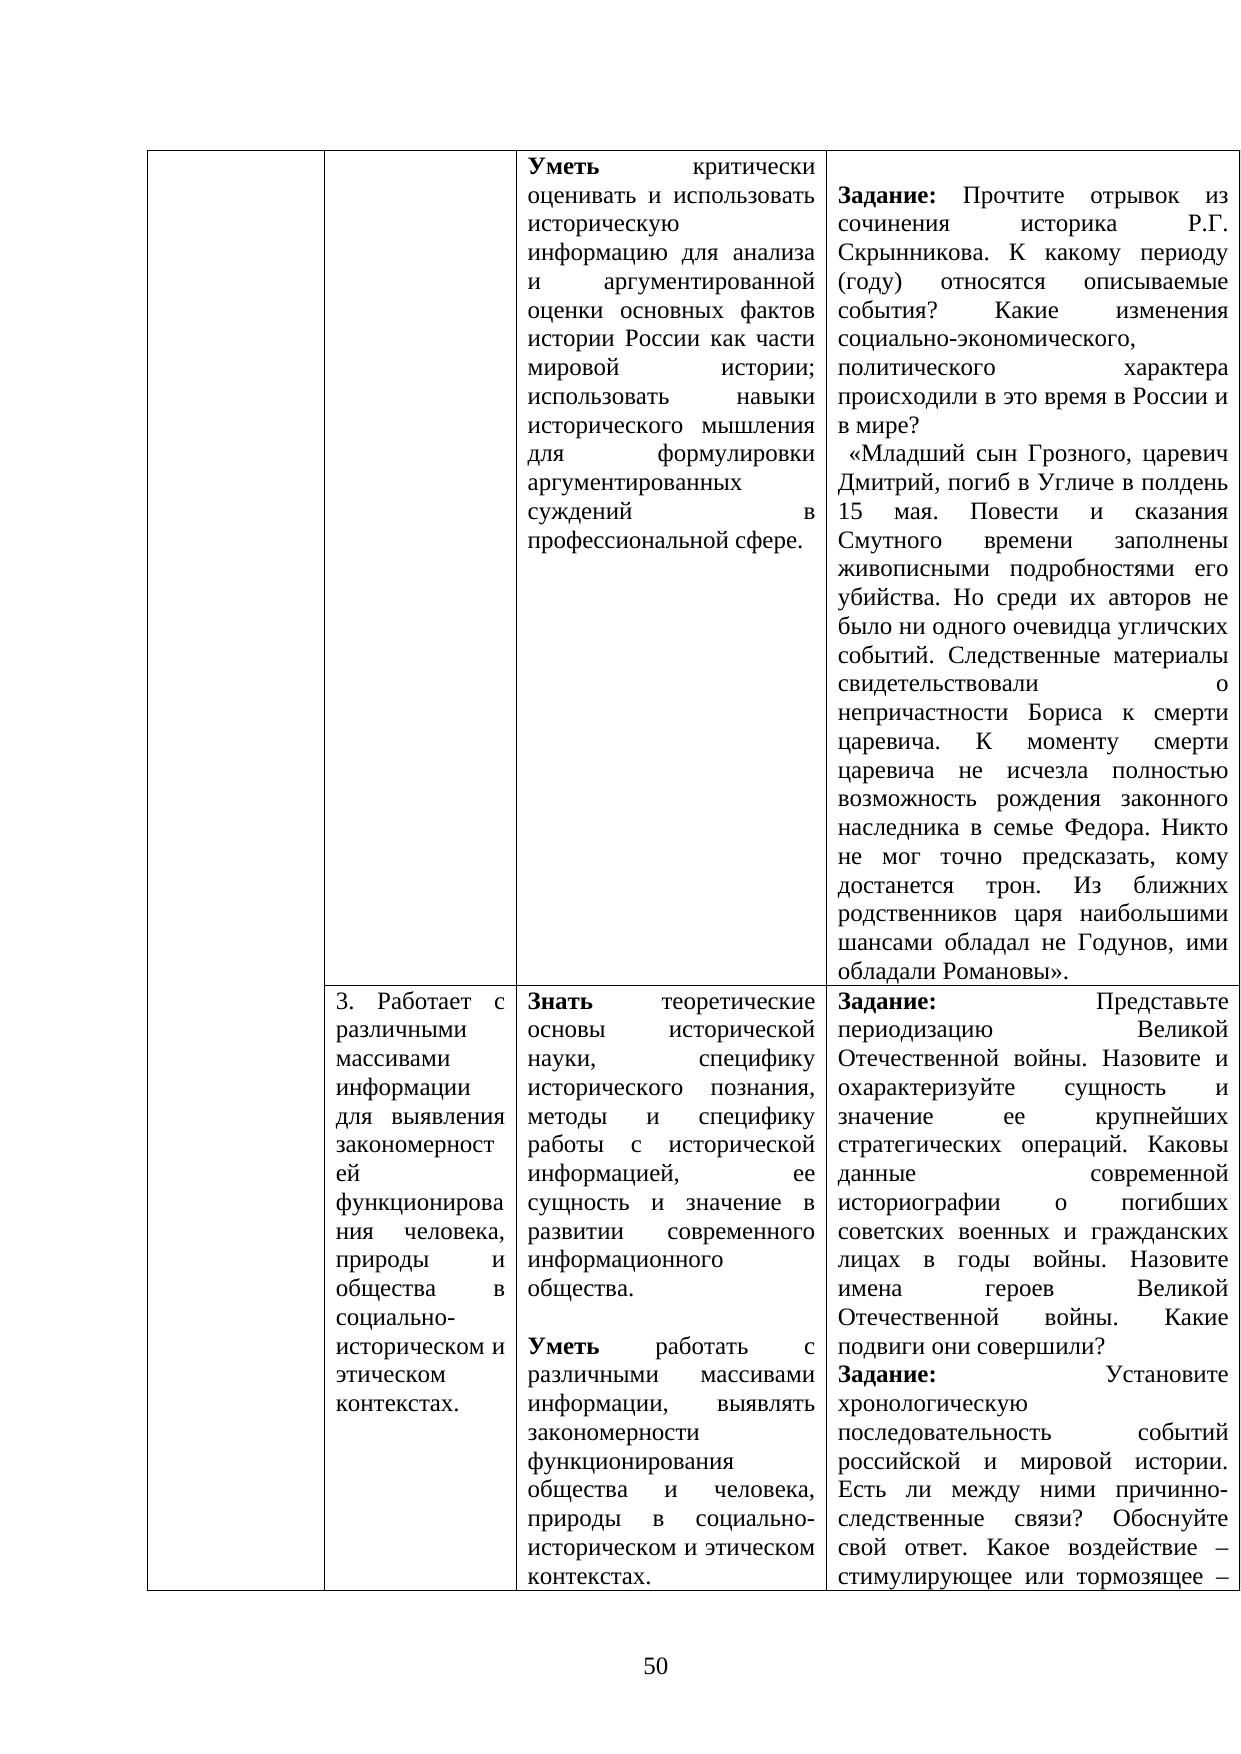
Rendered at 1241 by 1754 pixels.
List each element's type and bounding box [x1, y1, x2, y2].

table_cell [325, 986, 516, 1589]
table_cell [325, 151, 516, 985]
table_cell [517, 986, 826, 1589]
table_cell [827, 151, 1239, 985]
table_cell [517, 151, 826, 985]
table_cell [827, 986, 1239, 1589]
